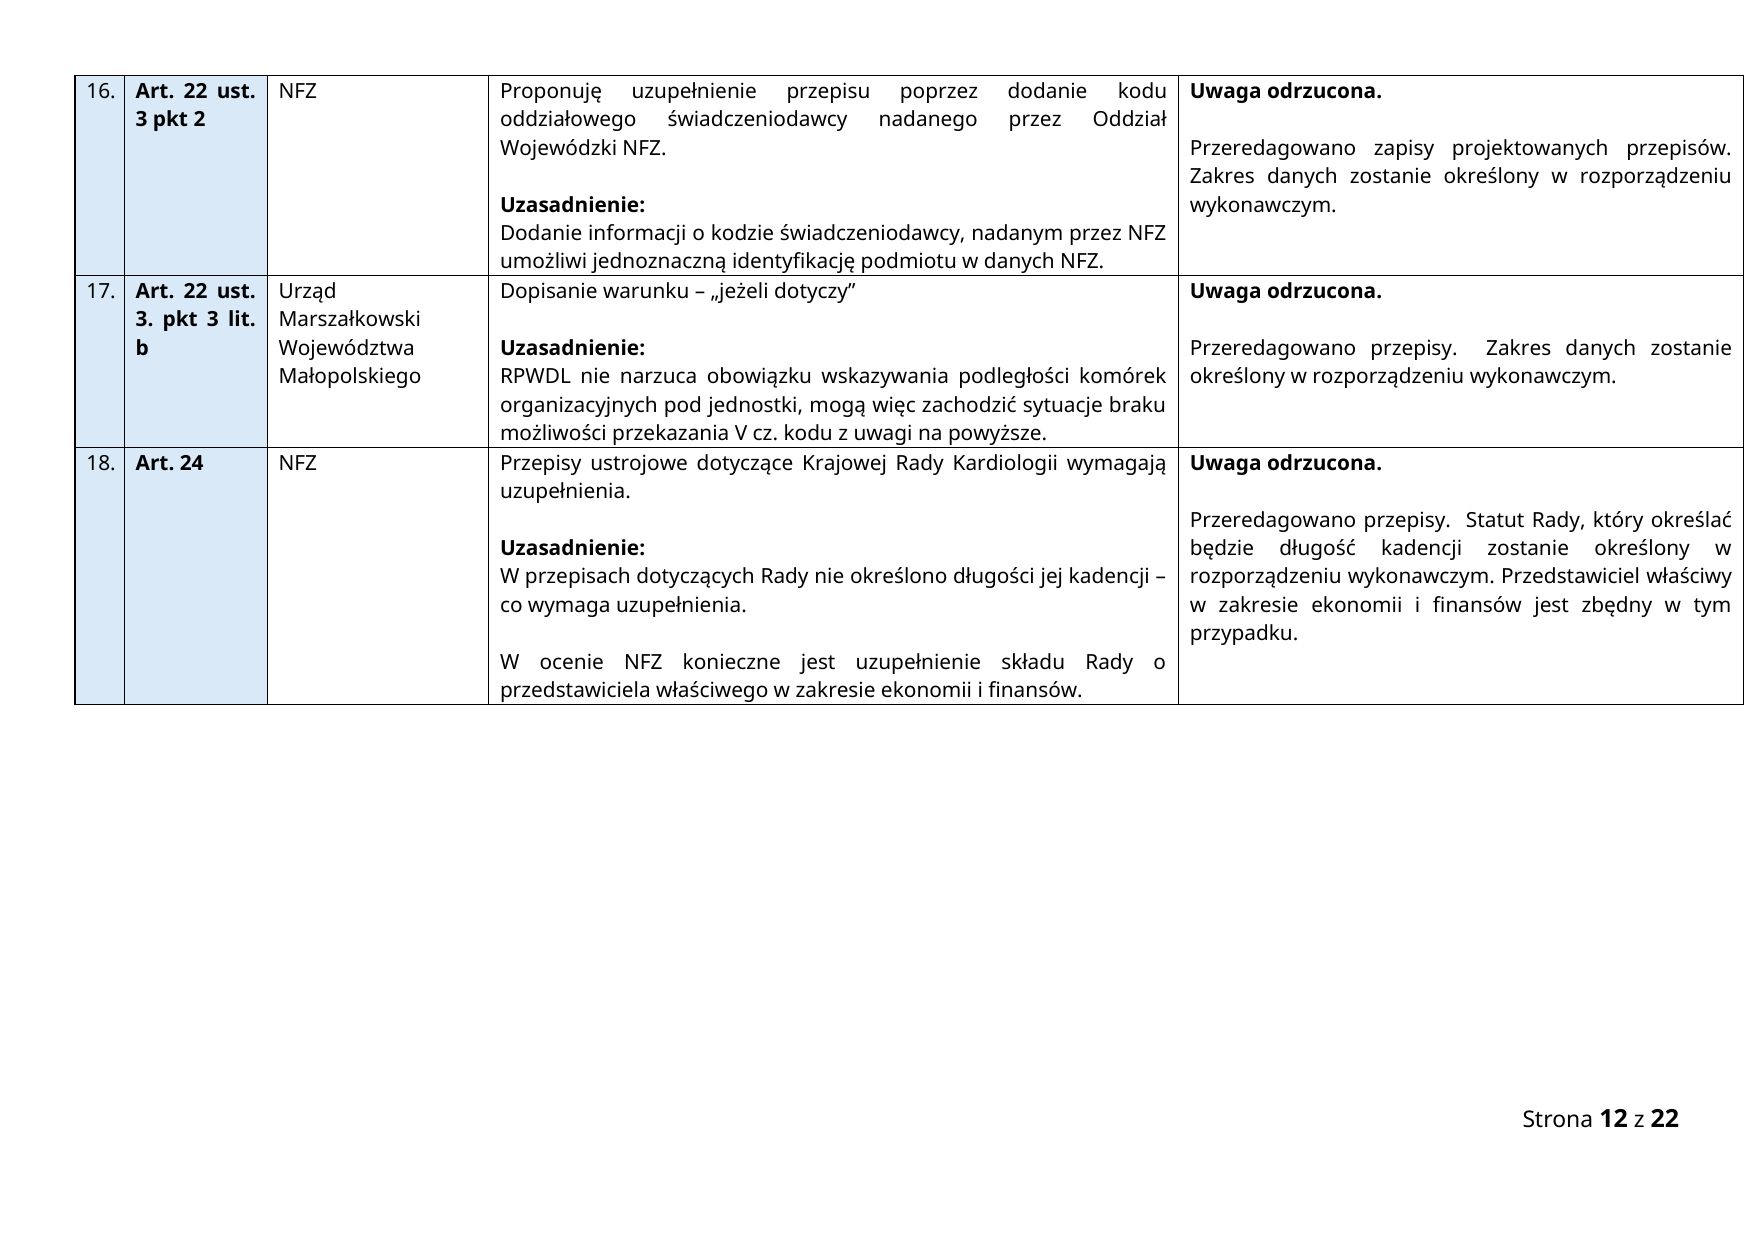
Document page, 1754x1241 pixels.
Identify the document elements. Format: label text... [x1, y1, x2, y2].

table_cell Dopisanie warunku – „jeżeli dotyczy” Uzasadnienie: RPWDL nie narzuca obowiązku wskazywania podległości komórek organizacyjnych pod jednostki, mogą więc zachodzić sytuacje braku możliwości przekazania V cz. kodu z uwagi na powyższe. [489, 276, 1178, 447]
table_cell Urząd Marszałkowski Województwa Małopolskiego [268, 276, 488, 447]
table_cell Proponuję uzupełnienie przepisu poprzez dodanie kodu oddziałowego świadczeniodawcy nadanego przez Oddział Wojewódzki NFZ. Uzasadnienie: Dodanie informacji o kodzie świadczeniodawcy, nadanym przez NFZ umożliwi jednoznaczną identyfikację podmiotu w danych NFZ. [489, 76, 1178, 275]
table_cell Art. 24 [125, 448, 267, 704]
table_cell Art. 22 ust. 3. pkt 3 lit. b [125, 276, 267, 447]
table_cell Uwaga odrzucona. Przeredagowano zapisy projektowanych przepisów. Zakres danych zostanie określony w rozporządzeniu wykonawczym. [1179, 76, 1743, 275]
table_cell Uwaga odrzucona. Przeredagowano przepisy. Zakres danych zostanie określony w rozporządzeniu wykonawczym. [1179, 276, 1743, 447]
table_cell [76, 76, 124, 275]
table_cell [76, 276, 124, 447]
table_cell NFZ [268, 76, 488, 275]
table_cell [76, 448, 124, 704]
table_cell Uwaga odrzucona. Przeredagowano przepisy. Statut Rady, który określać będzie długość kadencji zostanie określony w rozporządzeniu wykonawczym. Przedstawiciel właściwy w zakresie ekonomii i finansów jest zbędny w tym przypadku. [1179, 448, 1743, 704]
table_cell NFZ [268, 448, 488, 704]
table_cell Art. 22 ust. 3 pkt 2 [125, 76, 267, 275]
table_cell Przepisy ustrojowe dotyczące Krajowej Rady Kardiologii wymagają uzupełnienia. Uzasadnienie: W przepisach dotyczących Rady nie określono długości jej kadencji –co wymaga uzupełnienia. W ocenie NFZ konieczne jest uzupełnienie składu Rady o przedstawiciela właściwego w zakresie ekonomii i finansów. [489, 448, 1178, 704]
